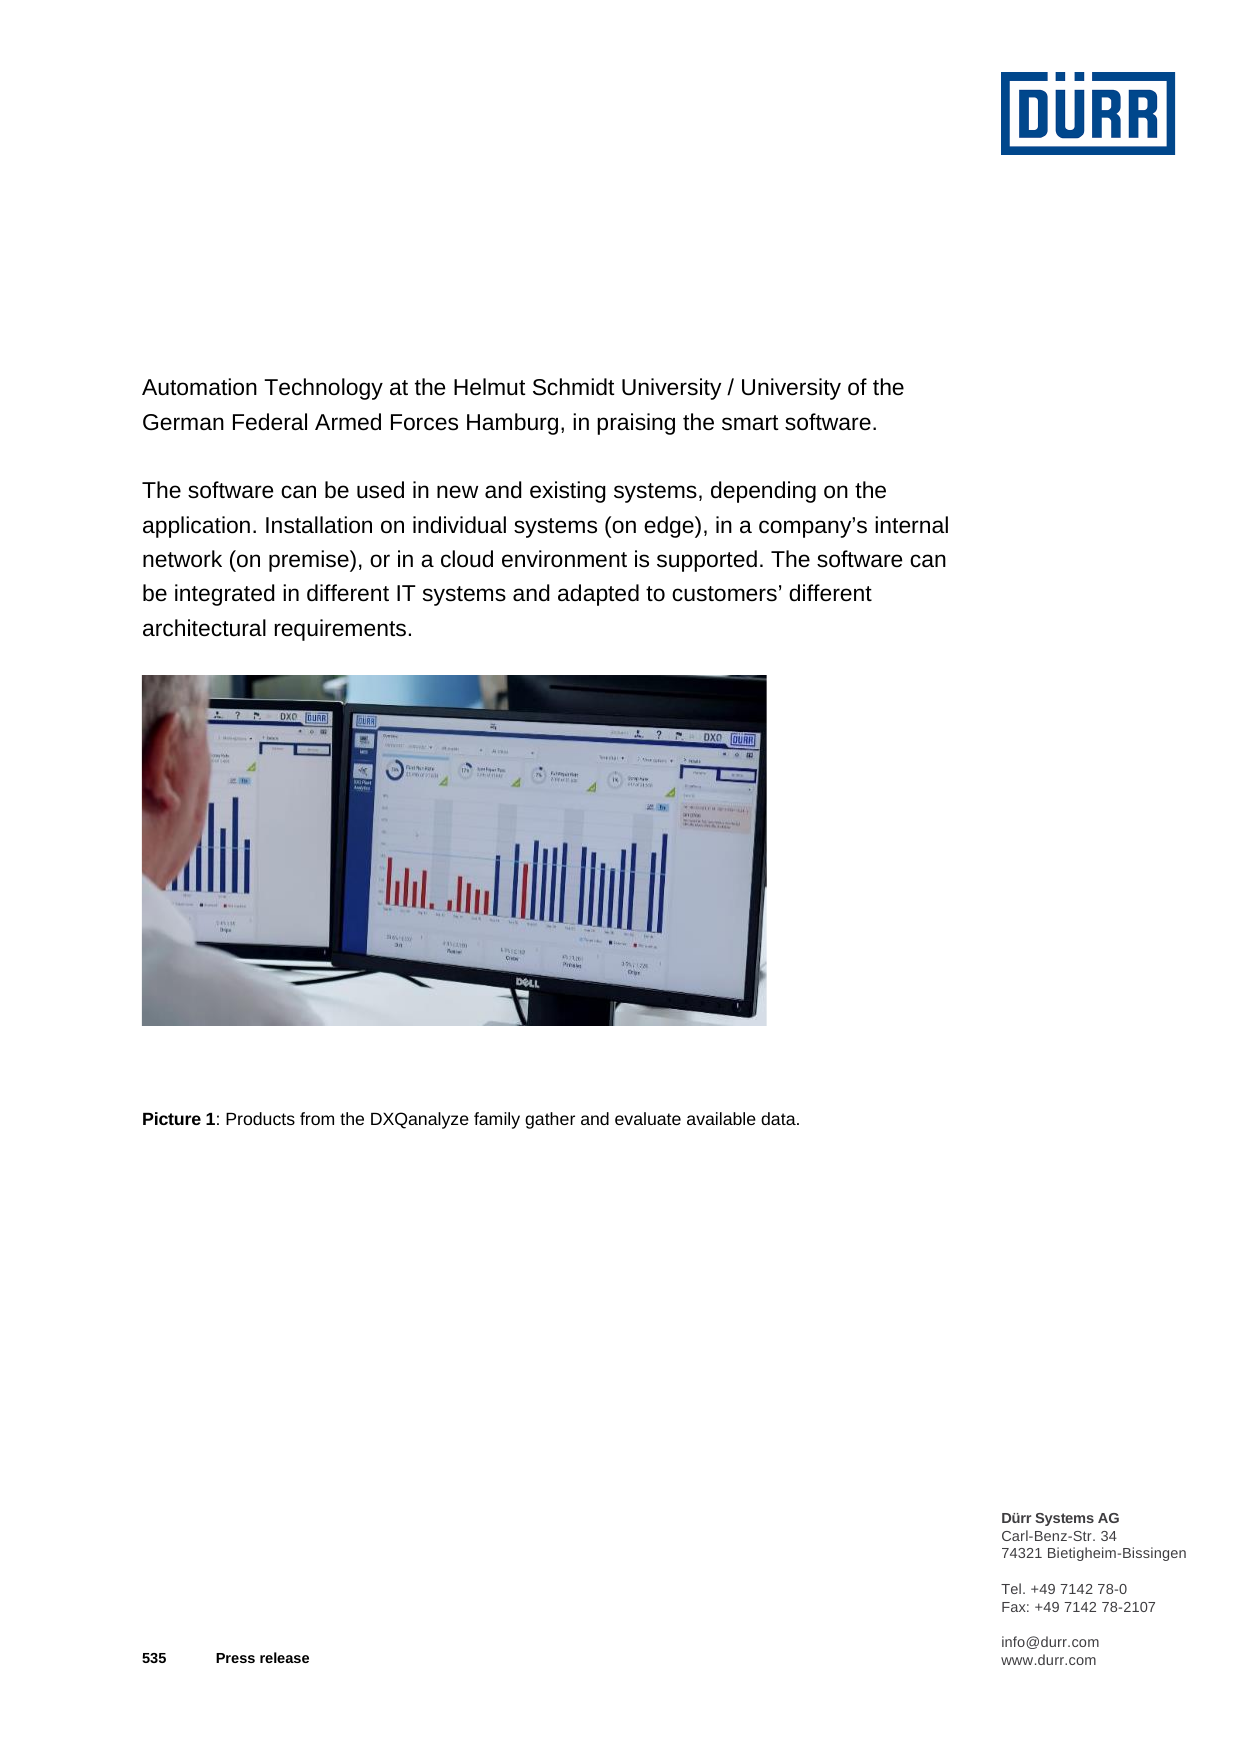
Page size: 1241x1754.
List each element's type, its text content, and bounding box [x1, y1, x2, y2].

text Picture 1: Products from the DXQanalyze family gather and evaluate available data. [142, 1094, 951, 1129]
picture [1001, 72, 1175, 155]
text The software can be used in new and existing systems, depending on the application. Installation on individual systems (on edge), in a company’s internal network (on premise), or in a cloud environment is supported. The software can be integrated in different IT systems and adapted to customers’ different architectural requirements. [142, 469, 951, 641]
picture [141, 675, 767, 1026]
